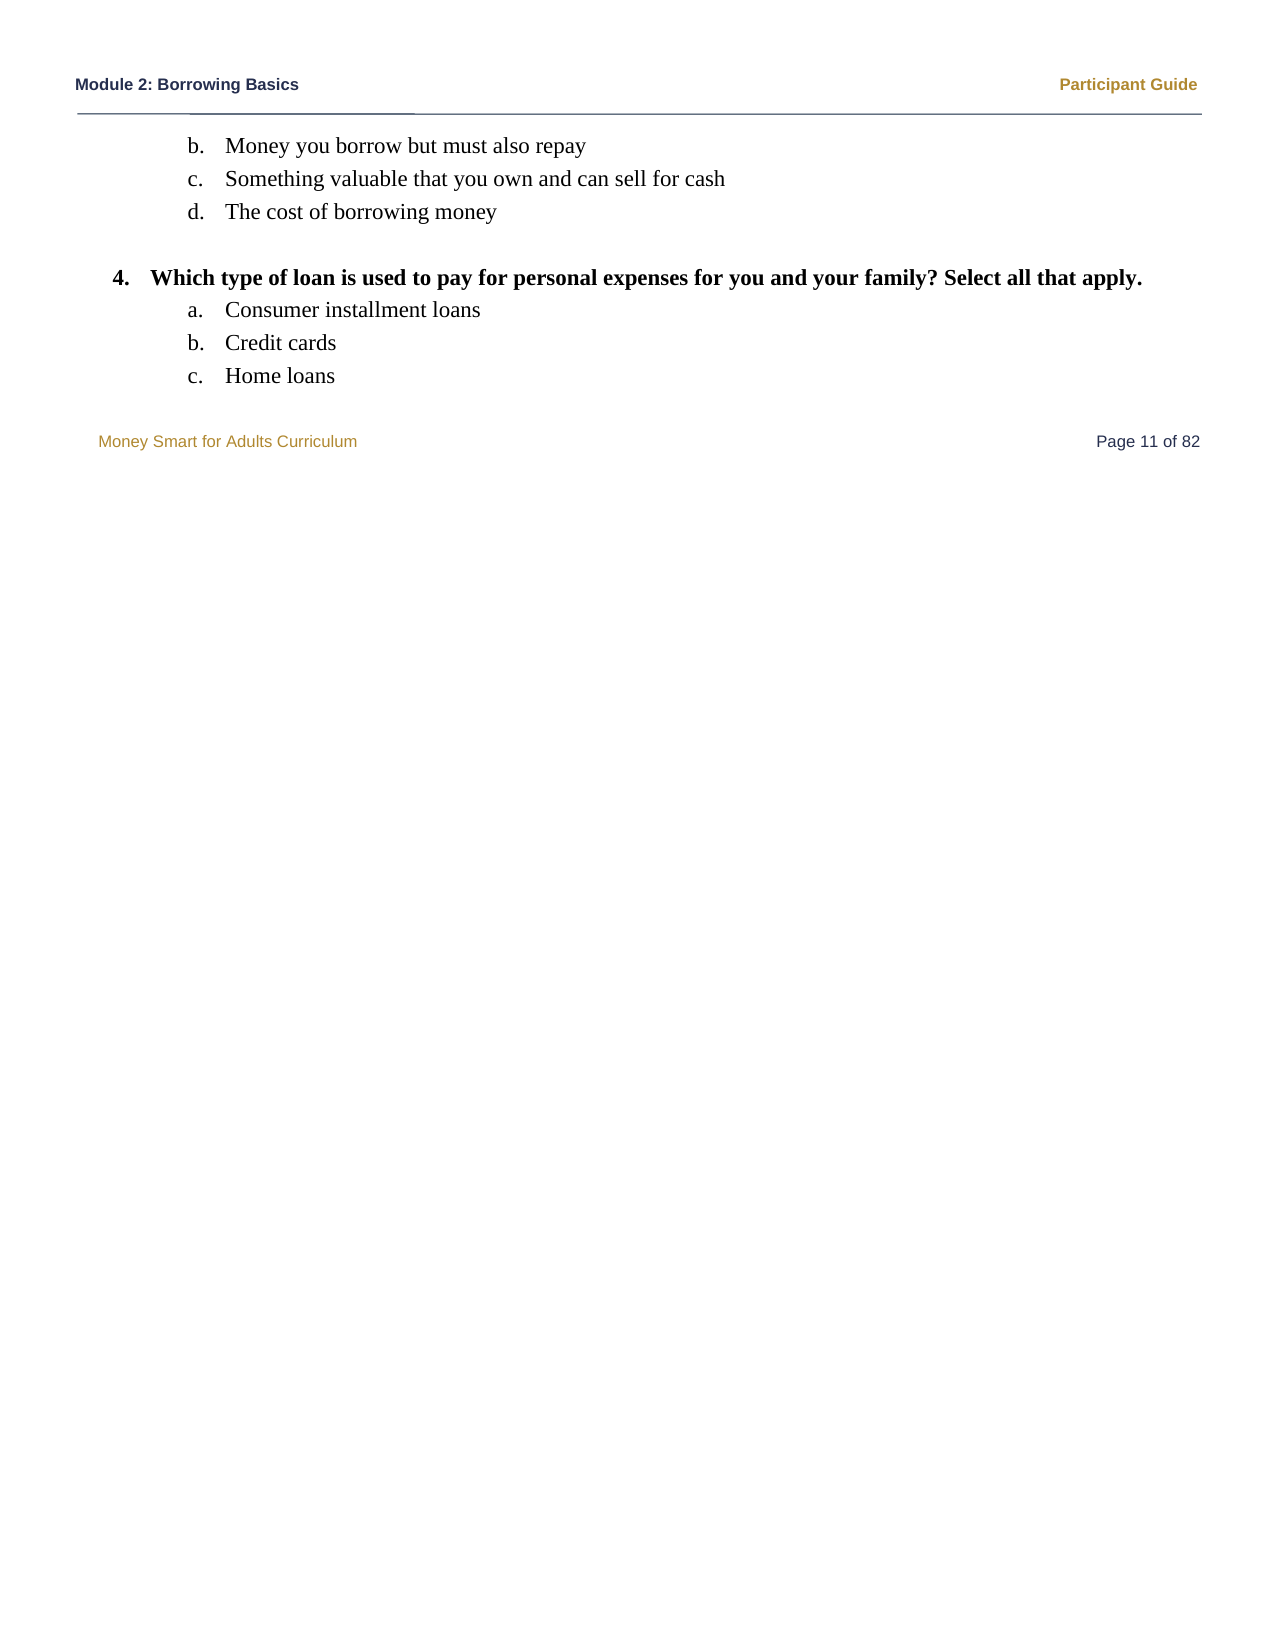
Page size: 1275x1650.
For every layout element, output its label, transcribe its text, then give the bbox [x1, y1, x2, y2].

picture [75, 0, 1201, 257]
list The cost of borrowing money [187, 198, 1200, 224]
list Consumer installment loans [187, 296, 1200, 323]
list Credit cards [187, 329, 1200, 356]
list Which type of loan is used to pay for personal expenses for you and your family? Select all that apply. [112, 263, 1200, 290]
list Something valuable that you own and can sell for cash [187, 165, 1200, 191]
list Home loans [187, 362, 1200, 389]
list Money you borrow but must also repay [187, 132, 1200, 158]
